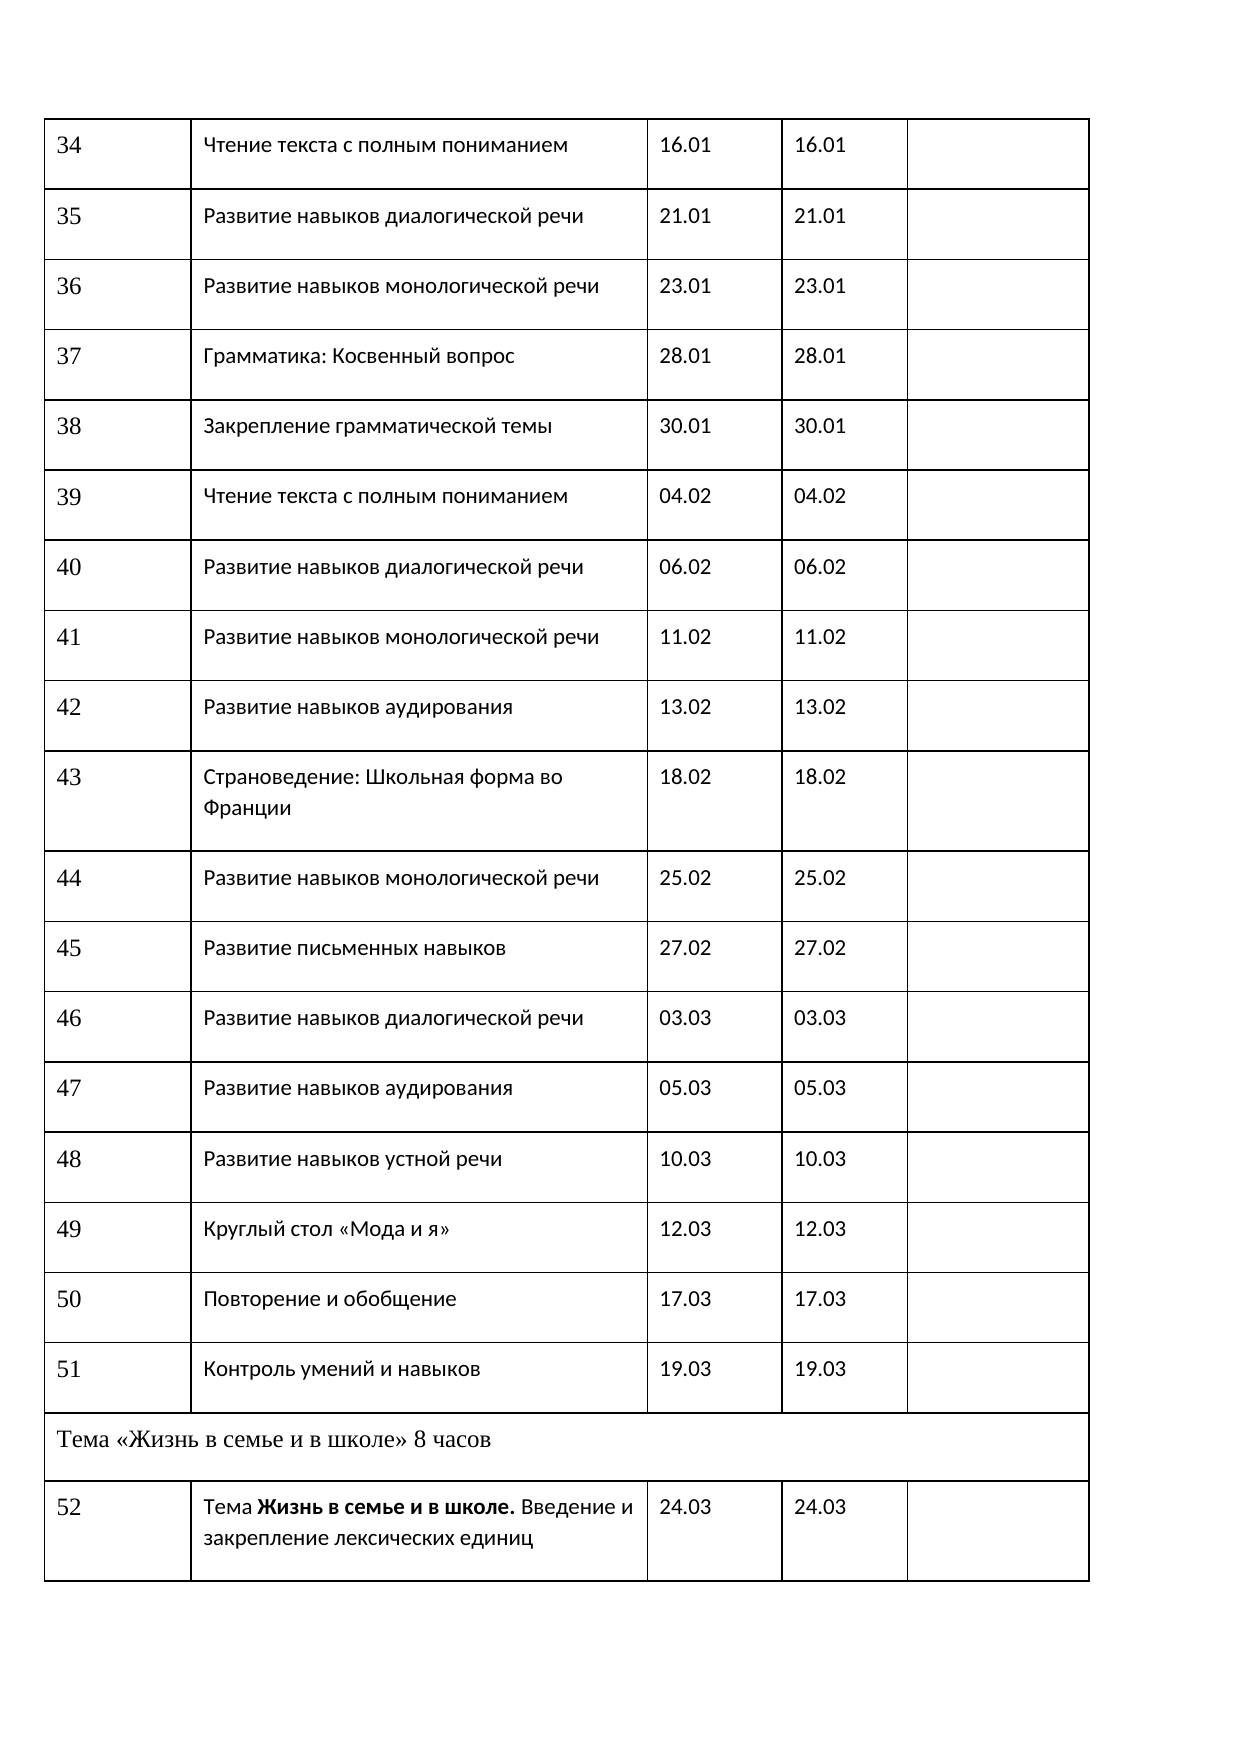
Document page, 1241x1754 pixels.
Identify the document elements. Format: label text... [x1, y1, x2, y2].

table_cell 21.01 [648, 190, 781, 258]
table_cell [908, 260, 1088, 329]
table_cell 23.01 [648, 260, 781, 329]
table_cell 11.02 [783, 611, 907, 680]
table_cell 39 [45, 471, 190, 539]
table_cell 13.02 [648, 681, 781, 750]
table_cell [908, 1203, 1088, 1272]
table_cell 04.02 [648, 471, 781, 539]
table_cell 41 [45, 611, 190, 680]
table_cell 51 [45, 1343, 190, 1412]
table_cell Повторение и обобщение [192, 1273, 647, 1342]
table_cell 50 [45, 1273, 190, 1342]
table_cell Чтение текста с полным пониманием [192, 120, 647, 188]
table_cell Круглый стол «Мода и я» [192, 1203, 647, 1272]
table_cell Развитие навыков диалогической речи [192, 541, 647, 609]
table_cell Контроль умений и навыков [192, 1343, 647, 1412]
table_cell 03.03 [783, 992, 907, 1061]
table_cell 16.01 [648, 120, 781, 188]
table_cell [908, 541, 1088, 609]
table_cell 49 [45, 1203, 190, 1272]
table_cell 42 [45, 681, 190, 750]
table_cell 35 [45, 190, 190, 258]
table_cell Развитие навыков монологической речи [192, 260, 647, 329]
table_cell 28.01 [648, 330, 781, 399]
table_cell 37 [45, 330, 190, 399]
table_cell 19.03 [648, 1343, 781, 1412]
table_cell Закрепление грамматической темы [192, 401, 647, 469]
table_cell Развитие навыков монологической речи [192, 852, 647, 921]
table_cell 44 [45, 852, 190, 921]
table_cell 06.02 [648, 541, 781, 609]
table_cell 17.03 [783, 1273, 907, 1342]
table_cell Развитие навыков аудирования [192, 1063, 647, 1131]
table_cell 45 [45, 922, 190, 991]
table_cell 27.02 [648, 922, 781, 991]
table_cell 17.03 [648, 1273, 781, 1342]
table_cell 30.01 [648, 401, 781, 469]
table_cell 43 [45, 752, 190, 850]
table_cell [908, 681, 1088, 750]
table_cell 10.03 [648, 1133, 781, 1201]
table_cell Развитие навыков диалогической речи [192, 190, 647, 258]
table_cell [908, 1063, 1088, 1131]
table_cell Грамматика: Косвенный вопрос [192, 330, 647, 399]
table_cell 27.02 [783, 922, 907, 991]
table_cell [908, 190, 1088, 258]
table_cell 18.02 [648, 752, 781, 850]
table_cell 05.03 [648, 1063, 781, 1131]
table_cell [908, 120, 1088, 188]
table_cell 12.03 [648, 1203, 781, 1272]
table_cell 40 [45, 541, 190, 609]
table_cell 25.02 [648, 852, 781, 921]
table_cell 23.01 [783, 260, 907, 329]
table_cell 18.02 [783, 752, 907, 850]
table_cell 30.01 [783, 401, 907, 469]
table_cell Тема «Жизнь в семье и в школе» 8 часов [45, 1414, 1088, 1480]
table_cell 24.03 [783, 1482, 907, 1580]
table_cell Развитие письменных навыков [192, 922, 647, 991]
table_cell [908, 1482, 1088, 1580]
table_cell [908, 471, 1088, 539]
table_cell 21.01 [783, 190, 907, 258]
table_cell 28.01 [783, 330, 907, 399]
table_cell 11.02 [648, 611, 781, 680]
table_cell 19.03 [783, 1343, 907, 1412]
table_cell 12.03 [783, 1203, 907, 1272]
table_cell 34 [45, 120, 190, 188]
table_cell 48 [45, 1133, 190, 1201]
table_cell 10.03 [783, 1133, 907, 1201]
table_cell Тема Жизнь в семье и в школе. Введение и закрепление лексических единиц [192, 1482, 647, 1580]
table_cell 13.02 [783, 681, 907, 750]
table_cell Развитие навыков диалогической речи [192, 992, 647, 1061]
table_cell 47 [45, 1063, 190, 1131]
table_cell 16.01 [783, 120, 907, 188]
table_cell 38 [45, 401, 190, 469]
table_cell 52 [45, 1482, 190, 1580]
table_cell Развитие навыков аудирования [192, 681, 647, 750]
table_cell [908, 1133, 1088, 1201]
table_cell [908, 401, 1088, 469]
table_cell [908, 922, 1088, 991]
table_cell [908, 611, 1088, 680]
table_cell Чтение текста с полным пониманием [192, 471, 647, 539]
table_cell [908, 752, 1088, 850]
table_cell 03.03 [648, 992, 781, 1061]
table_cell Страноведение: Школьная форма во Франции [192, 752, 647, 850]
table_cell [908, 330, 1088, 399]
table_cell [908, 1343, 1088, 1412]
table_cell Развитие навыков устной речи [192, 1133, 647, 1201]
table_cell [908, 1273, 1088, 1342]
table_cell 24.03 [648, 1482, 781, 1580]
table_cell 36 [45, 260, 190, 329]
table_cell 46 [45, 992, 190, 1061]
table_cell Развитие навыков монологической речи [192, 611, 647, 680]
table_cell 04.02 [783, 471, 907, 539]
table_cell 06.02 [783, 541, 907, 609]
table_cell [908, 852, 1088, 921]
table_cell 05.03 [783, 1063, 907, 1131]
table_cell [908, 992, 1088, 1061]
table_cell 25.02 [783, 852, 907, 921]
